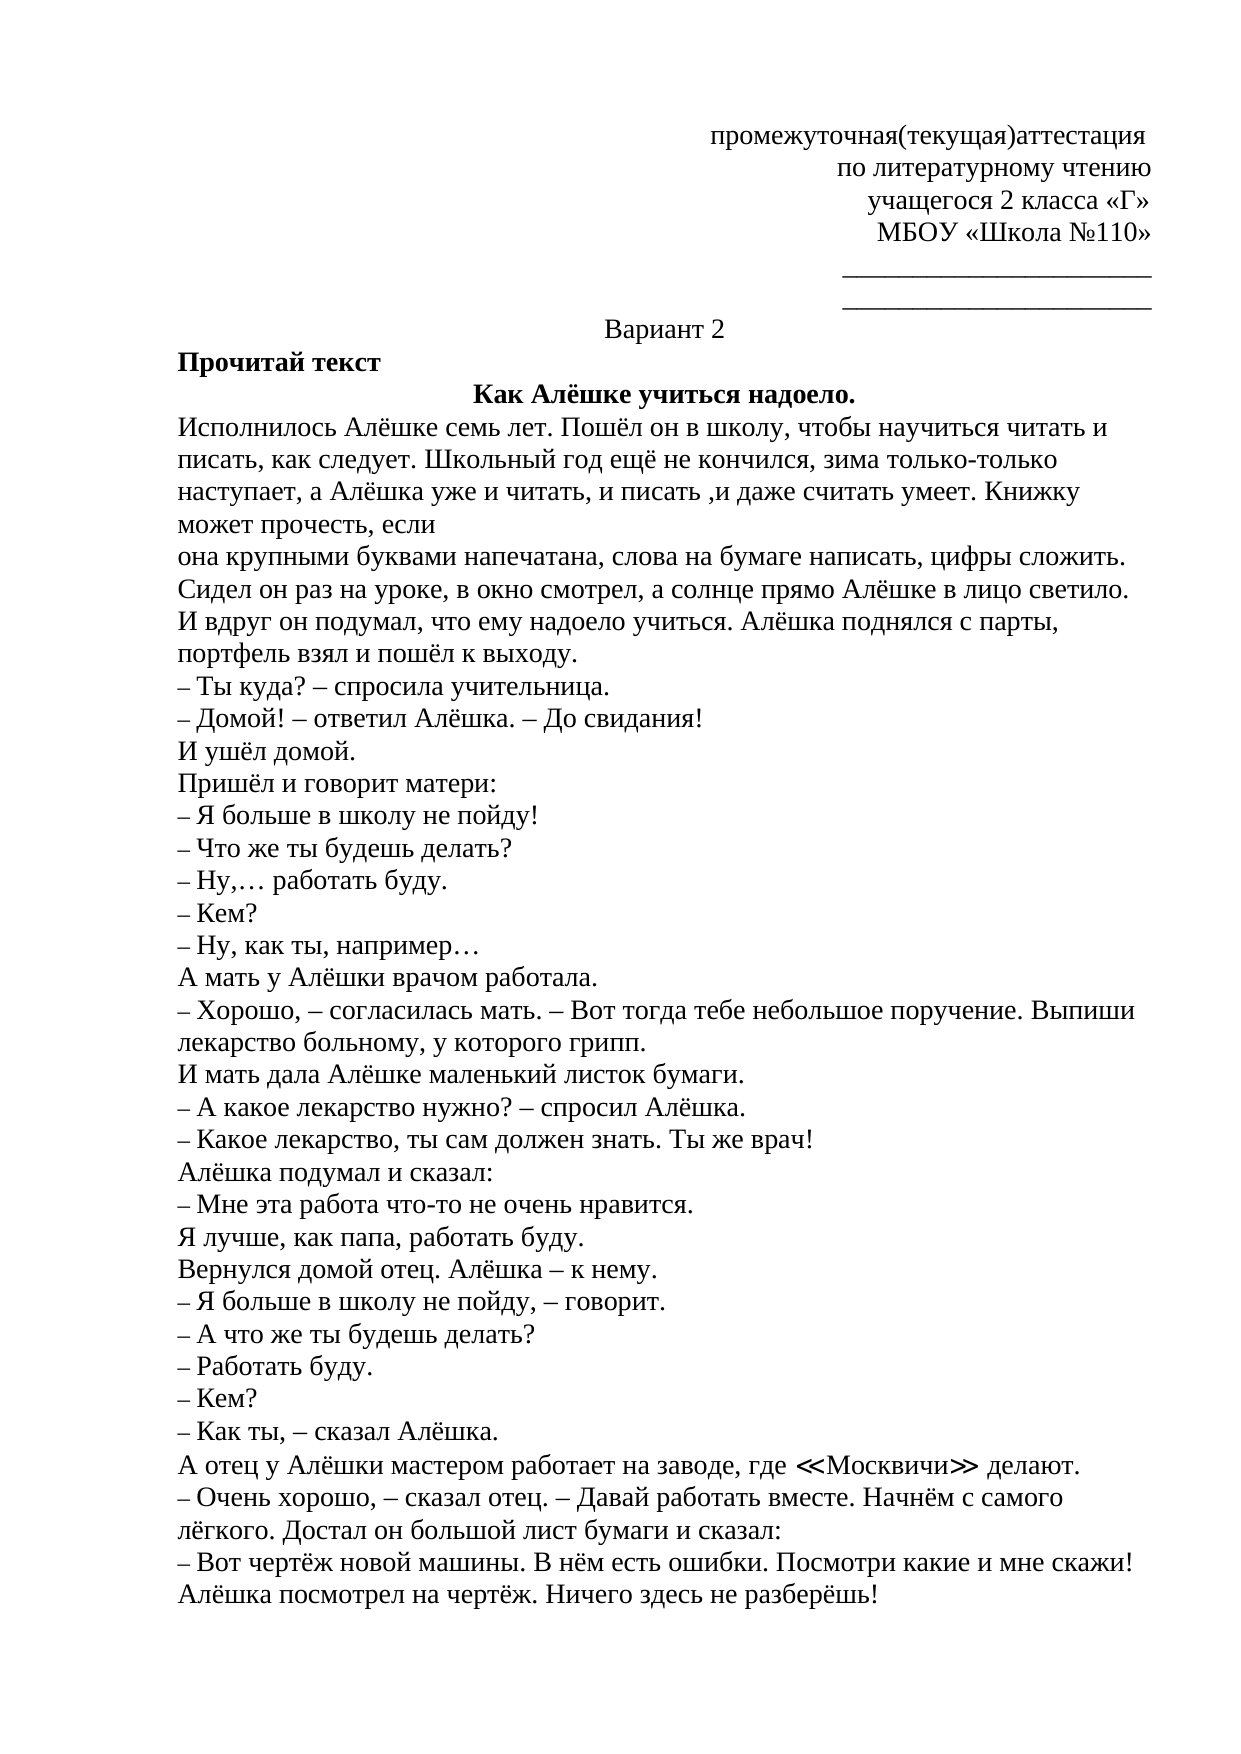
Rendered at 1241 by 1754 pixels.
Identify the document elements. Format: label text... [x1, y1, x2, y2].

text по литературному чтению [177, 151, 1152, 183]
text – Работать буду. [177, 1349, 1152, 1382]
text – Ну,… работать буду. [177, 863, 1152, 896]
text Я лучше, как папа, работать буду. [177, 1219, 1152, 1252]
text Исполнилось Алёшке семь лет. Пошёл он в школу, чтобы научиться читать и писать, как следует. Школьный год ещё не кончился, зима только-только наступает, а Алёшка уже и читать, и писать ,и даже считать умеет. Книжку может прочесть, если [177, 410, 1152, 539]
text – Домой! – ответил Алёшка. – До свидания! [177, 701, 1152, 734]
text А отец у Алёшки мастером работает на заводе, где ≪Москвичи≫ делают. [177, 1446, 1152, 1480]
text – Мне эта работа что-то не очень нравится. [177, 1187, 1152, 1219]
text – Очень хорошо, – сказал отец. – Давай работать вместе. Начнём с самого лёгкого. Достал он большой лист бумаги и сказал: [177, 1480, 1152, 1545]
text учащегося 2 класса «Г» [177, 183, 1152, 215]
text – Ну, как ты, например… [177, 928, 1152, 960]
text Вернулся домой отец. Алёшка – к нему. [177, 1252, 1152, 1284]
text Вариант 2 [177, 312, 1152, 345]
text она крупными буквами напечатана, слова на бумаге написать, цифры сложить. Сидел он раз на уроке, в окно смотрел, а солнце прямо Алёшке в лицо светило. И вдруг он подумал, что ему надоело учиться. Алёшка поднялся с парты, портфель взял и пошёл к выходу. [177, 539, 1152, 669]
text – А какое лекарство нужно? – спросил Алёшка. [177, 1090, 1152, 1122]
text – Ты куда? – спросила учительница. [177, 669, 1152, 701]
text Алёшка посмотрел на чертёж. Ничего здесь не разберёшь! [177, 1577, 1152, 1610]
text Как Алёшке учиться надоело. [177, 377, 1152, 410]
text – Какое лекарство, ты сам должен знать. Ты же врач! [177, 1122, 1152, 1155]
text – Кем? [177, 896, 1152, 928]
text промежуточная(текущая)аттестация [177, 118, 1152, 151]
text Прочитай текст [177, 345, 1152, 377]
text А мать у Алёшки врачом работала. [177, 960, 1152, 993]
text Алёшка подумал и сказал: [177, 1155, 1152, 1187]
text – Я больше в школу не пойду, – говорит. [177, 1284, 1152, 1317]
text – Как ты, – сказал Алёшка. [177, 1414, 1152, 1446]
text – Я больше в школу не пойду! [177, 798, 1152, 831]
text – Хорошо, – согласилась мать. – Вот тогда тебе небольшое поручение. Выпиши лекарство больному, у которого грипп. [177, 993, 1152, 1058]
text – Кем? [177, 1382, 1152, 1414]
text – Вот чертёж новой машины. В нём есть ошибки. Посмотри какие и мне скажи! [177, 1545, 1152, 1577]
text ______________________ [177, 280, 1152, 312]
text ______________________ [177, 248, 1152, 280]
text И ушёл домой. [177, 734, 1152, 766]
text – А что же ты будешь делать? [177, 1317, 1152, 1349]
text И мать дала Алёшке маленький листок бумаги. [177, 1058, 1152, 1090]
text Пришёл и говорит матери: [177, 766, 1152, 798]
text МБОУ «Школа №110» [177, 215, 1152, 248]
text – Что же ты будешь делать? [177, 831, 1152, 863]
